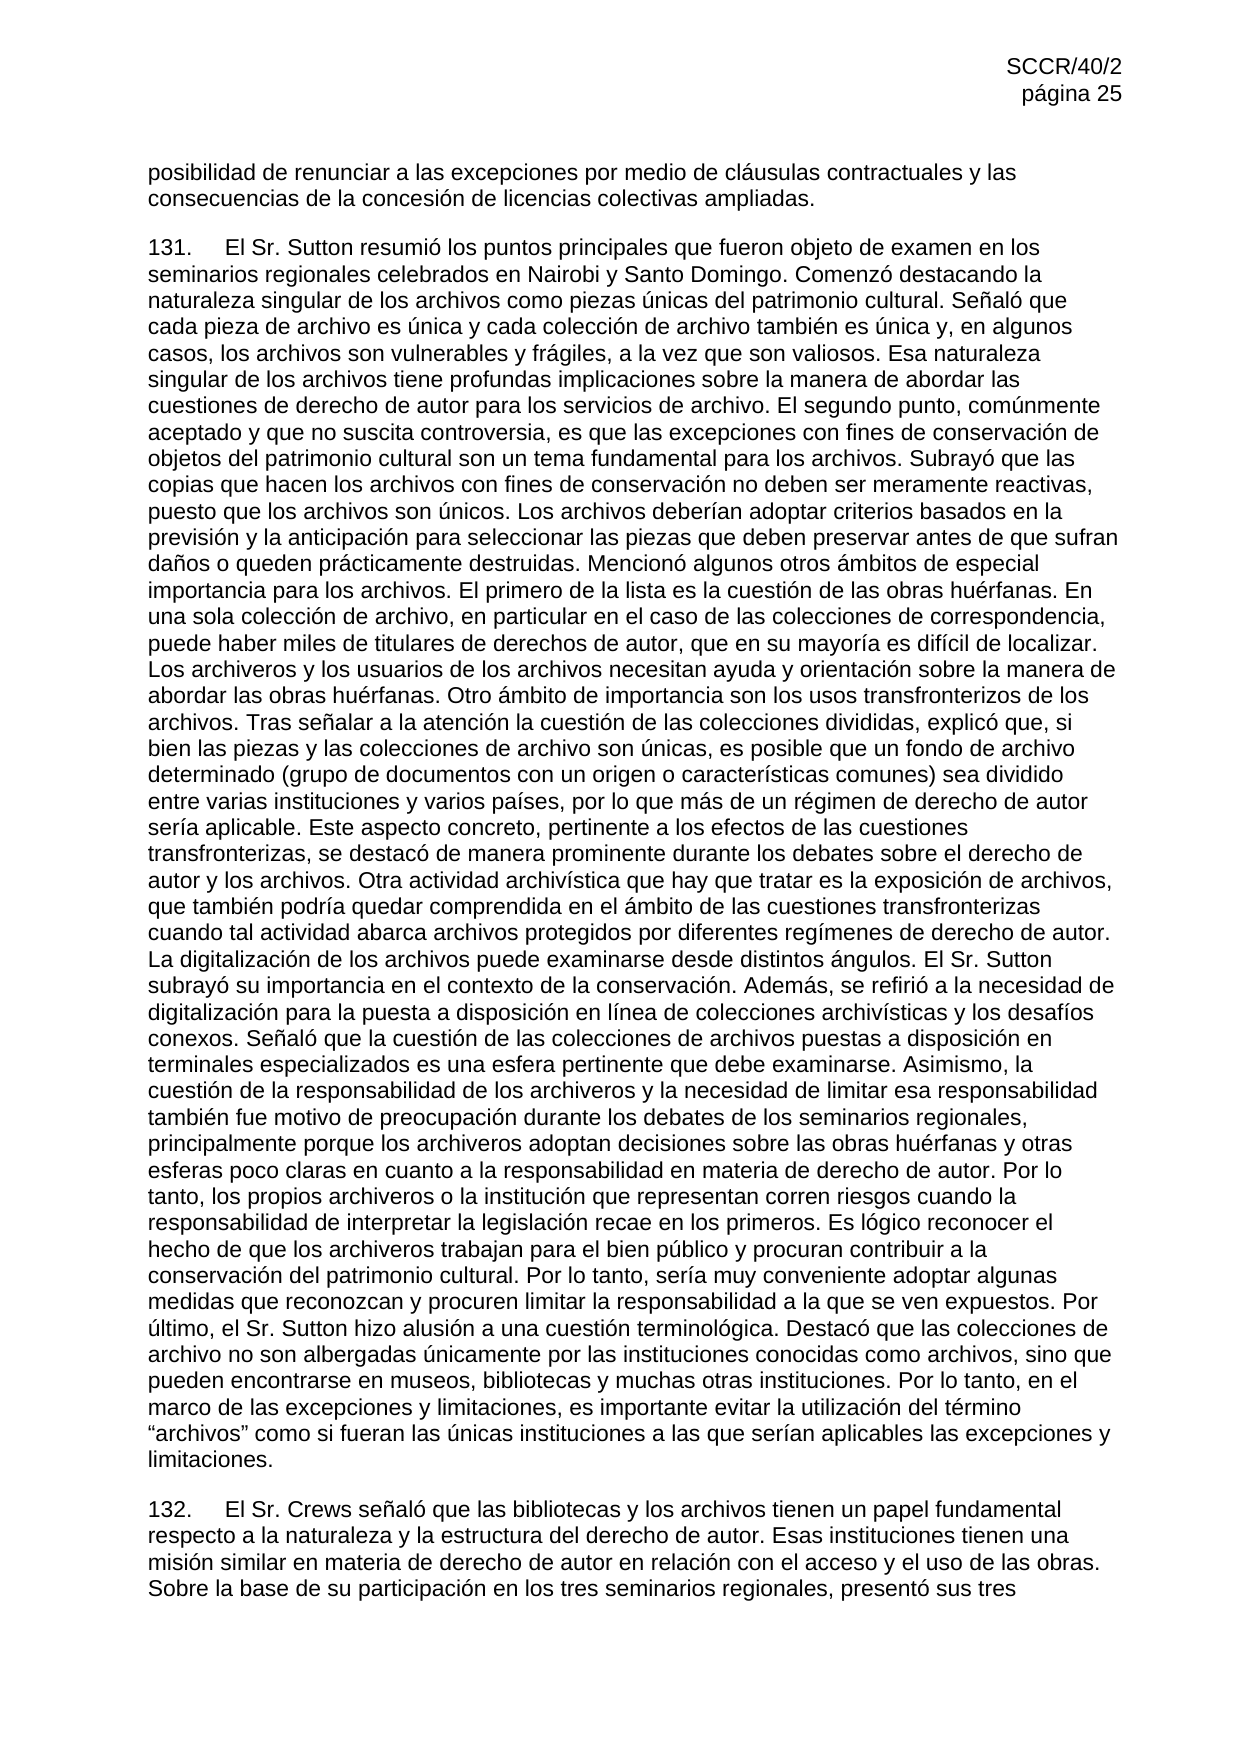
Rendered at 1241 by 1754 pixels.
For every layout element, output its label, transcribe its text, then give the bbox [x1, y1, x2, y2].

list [148, 1496, 1122, 1601]
list El Sr. Sutton resumió los puntos principales que fueron objeto de examen en los seminarios regionales celebrados en Nairobi y Santo Domingo. Comenzó destacando la naturaleza singular de los archivos como piezas únicas del patrimonio cultural. Señaló que cada pieza de archivo es única y cada colección de archivo también es única y, en algunos casos, los archivos son vulnerables y frágiles, a la vez que son valiosos. Esa naturaleza singular de los archivos tiene profundas implicaciones sobre la manera de abordar las cuestiones de derecho de autor para los servicios de archivo. El segundo punto, comúnmente aceptado y que no suscita controversia, es que las excepciones con fines de conservación de objetos del patrimonio cultural son un tema fundamental para los archivos. Subrayó que las copias que hacen los archivos con fines de conservación no deben ser meramente reactivas, puesto que los archivos son únicos. Los archivos deberían adoptar criterios basados en la previsión y la anticipación para seleccionar las piezas que deben preservar antes de que sufran daños o queden prácticamente destruidas. Mencionó algunos otros ámbitos de especial importancia para los archivos. El primero de la lista es la cuestión de las obras huérfanas. En una sola colección de archivo, en particular en el caso de las colecciones de correspondencia, puede haber miles de titulares de derechos de autor, que en su mayoría es difícil de localizar. Los archiveros y los usuarios de los archivos necesitan ayuda y orientación sobre la manera de abordar las obras huérfanas. Otro ámbito de importancia son los usos transfronterizos de los archivos. Tras señalar a la atención la cuestión de las colecciones divididas, explicó que, si bien las piezas y las colecciones de archivo son únicas, es posible que un fondo de archivo determinado (grupo de documentos con un origen o características comunes) sea dividido entre varias instituciones y varios países, por lo que más de un régimen de derecho de autor sería aplicable. Este aspecto concreto, pertinente a los efectos de las cuestiones transfronterizas, se destacó de manera prominente durante los debates sobre el derecho de autor y los archivos. Otra actividad archivística que hay que tratar es la exposición de archivos, que también podría quedar comprendida en el ámbito de las cuestiones transfronterizas cuando tal actividad abarca archivos protegidos por diferentes regímenes de derecho de autor. La digitalización de los archivos puede examinarse desde distintos ángulos. El Sr. Sutton subrayó su importancia en el contexto de la conservación. Además, se refirió a la necesidad de digitalización para la puesta a disposición en línea de colecciones archivísticas y los desafíos conexos. Señaló que la cuestión de las colecciones de archivos puestas a disposición en terminales especializados es una esfera pertinente que debe examinarse. Asimismo, la cuestión de la responsabilidad de los archiveros y la necesidad de limitar esa responsabilidad también fue motivo de preocupación durante los debates de los seminarios regionales, principalmente porque los archiveros adoptan decisiones sobre las obras huérfanas y otras esferas poco claras en cuanto a la responsabilidad en materia de derecho de autor. Por lo tanto, los propios archiveros o la institución que representan corren riesgos cuando la responsabilidad de interpretar la legislación recae en los primeros. Es lógico reconocer el hecho de que los archiveros trabajan para el bien público y procuran contribuir a la conservación del patrimonio cultural. Por lo tanto, sería muy conveniente adoptar algunas medidas que reconozcan y procuren limitar la responsabilidad a la que se ven expuestos. Por último, el Sr. Sutton hizo alusión a una cuestión terminológica. Destacó que las colecciones de archivo no son albergadas únicamente por las instituciones conocidas como archivos, sino que pueden encontrarse en museos, bibliotecas y muchas otras instituciones. Por lo tanto, en el marco de las excepciones y limitaciones, es importante evitar la utilización del término “archivos” como si fueran las únicas instituciones a las que serían aplicables las excepciones y limitaciones. [148, 234, 1122, 1473]
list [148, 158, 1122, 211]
